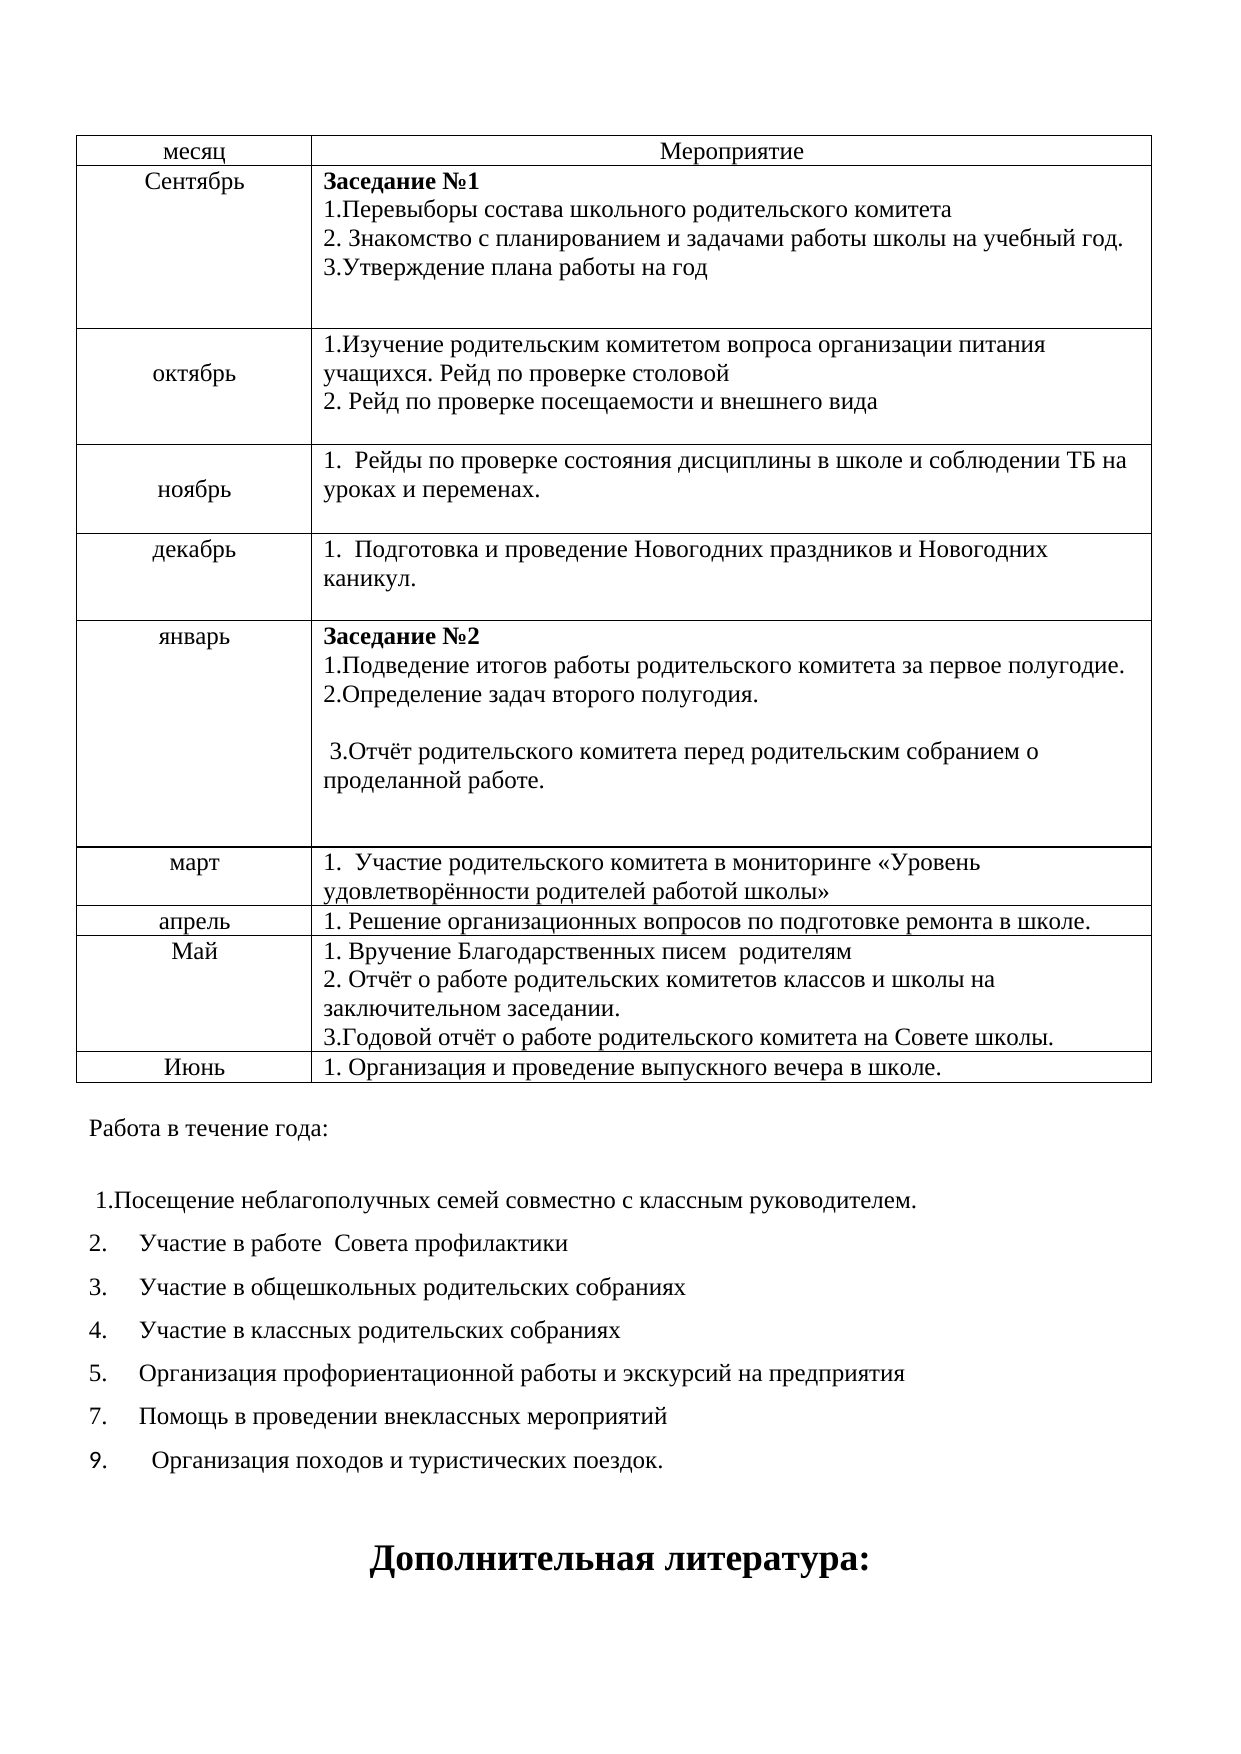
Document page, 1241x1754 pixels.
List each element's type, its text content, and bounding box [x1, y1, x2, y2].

table_cell 1. Организация и проведение выпускного вечера в школе. [312, 1052, 1151, 1082]
table_cell 1.Изучение родительским комитетом вопроса организации питания учащихся. Рейд по проверке столовой 2. Рейд по проверке посещаемости и внешнего вида [312, 329, 1151, 444]
table_cell ноябрь [77, 445, 311, 533]
text 2. Участие в работе Совета профилактики [89, 1228, 1152, 1257]
table_cell декабрь [77, 534, 311, 620]
table_cell 1. Вручение Благодарственных писем родителям 2. Отчёт о работе родительских комитетов классов и школы на заключительном заседании. 3.Годовой отчёт о работе родительского комитета на Совете школы. [312, 936, 1151, 1051]
table_cell Июнь [77, 1052, 311, 1082]
text 4. Участие в классных родительских собраниях [89, 1315, 1152, 1343]
table_cell 1. Подготовка и проведение Новогодних праздников и Новогодних каникул. [312, 534, 1151, 620]
table_cell март [77, 848, 311, 905]
table_cell Май [77, 936, 311, 1051]
text 1.Посещение неблагополучных семей совместно с классным руководителем. [89, 1185, 1152, 1214]
table_cell апрель [77, 906, 311, 935]
table_cell октябрь [77, 329, 311, 444]
table_cell Заседание №1 1.Перевыборы состава школьного родительского комитета 2. Знакомство с планированием и задачами работы школы на учебный год. 3.Утверждение плана работы на год [312, 166, 1151, 328]
table_cell Сентябрь [77, 166, 311, 328]
text 5. Организация профориентационной работы и экскурсий на предприятия [89, 1358, 1152, 1387]
text Дополнительная литература: [89, 1536, 1152, 1579]
text 3. Участие в общешкольных родительских собраниях [89, 1272, 1152, 1300]
table_header месяц [77, 136, 311, 165]
text 9. Организация походов и туристических поездок. [89, 1444, 1152, 1475]
table_cell Заседание №2 1.Подведение итогов работы родительского комитета за первое полугодие. 2.Определение задач второго полугодия. 3.Отчёт родительского комитета перед родительским собранием о проделанной работе. [312, 621, 1151, 846]
table_cell 1. Рейды по проверке состояния дисциплины в школе и соблюдении ТБ на уроках и переменах. [312, 445, 1151, 533]
table_cell 1. Решение организационных вопросов по подготовке ремонта в школе. [312, 906, 1151, 935]
table_cell 1. Участие родительского комитета в мониторинге «Уровень удовлетворённости родителей работой школы» [312, 848, 1151, 905]
text Работа в течение года: [89, 1113, 1152, 1142]
table_header Мероприятие [312, 136, 1151, 165]
text 7. Помощь в проведении внеклассных мероприятий [89, 1401, 1152, 1430]
table_cell январь [77, 621, 311, 846]
